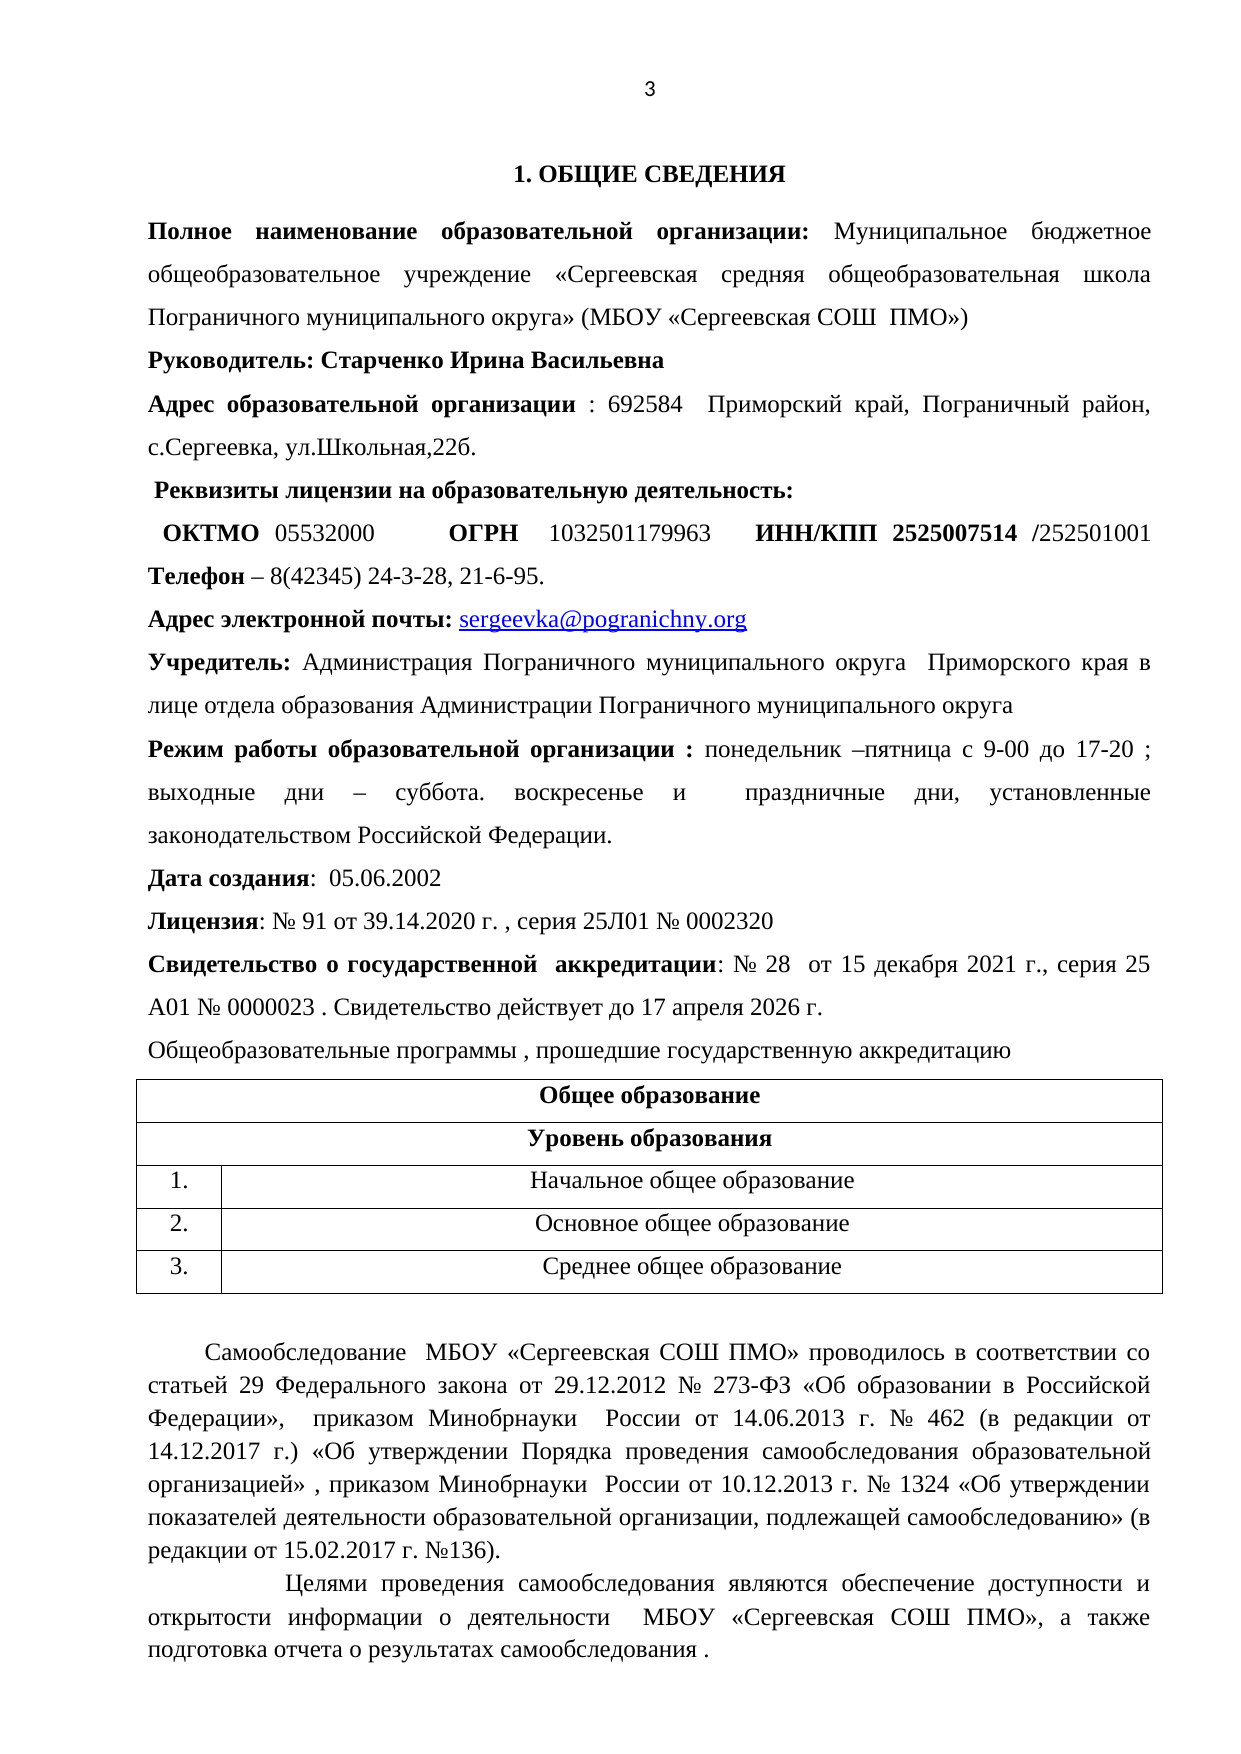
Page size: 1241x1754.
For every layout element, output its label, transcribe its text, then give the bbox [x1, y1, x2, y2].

text ОКТМО 05532000 ОГРН 1032501179963 ИНН/КПП 2525007514 /252501001 Телефон – 8(42345) 24-3-28, 21-6-95. [148, 518, 1152, 590]
text Лицензия: № 91 от 39.14.2020 г. , серия 25Л01 № 0002320 [148, 906, 1152, 935]
text Целями проведения самообследования являются обеспечение доступности и открытости информации о деятельности МБОУ «Сергеевская СОШ ПМО», а также подготовка отчета о результатах самообследования . [148, 1568, 1152, 1663]
text Адрес образовательной организации : 692584 Приморский край, Пограничный район, с.Сергеевка, ул.Школьная,22б. [148, 389, 1152, 461]
table_cell Уровень образования [137, 1123, 1162, 1164]
text Режим работы образовательной организации : понедельник –пятница с 9-00 до 17-20 ; выходные дни – суббота. воскресенье и праздничные дни, установленные законодательством Российской Федерации. [148, 734, 1152, 849]
text 1. оБЩИЕ СВЕДЕНИЯ [148, 159, 1152, 187]
text Реквизиты лицензии на образовательную деятельность: [148, 475, 1152, 504]
table_cell 2. [137, 1209, 221, 1250]
table_cell Среднее общее образование [222, 1251, 1162, 1293]
table_header Общее образование [137, 1080, 1162, 1122]
text Дата создания: 05.06.2002 [148, 863, 1152, 892]
text Самообследование МБОУ «Сергеевская СОШ ПМО» проводилось в соответствии со статьей 29 Федерального закона от 29.12.2012 № 273-ФЗ «Об образовании в Российской Федерации», приказом Минобрнауки России от 14.06.2013 г. № 462 (в редакции от 14.12.2017 г.) «Об утверждении Порядка проведения самообследования образовательной организацией» , приказом Минобрнауки России от 10.12.2013 г. № 1324 «Об утверждении показателей деятельности образовательной организации, подлежащей самообследованию» (в редакции от 15.02.2017 г. №136). [148, 1337, 1152, 1564]
text Руководитель: Старченко Ирина Васильевна [148, 346, 1152, 374]
text Учредитель: Администрация Пограничного муниципального округа Приморского края в лице отдела образования Администрации Пограничного муниципального округа [148, 647, 1152, 719]
text Адрес электронной почты: sergeevka@pogranichny.org [148, 604, 1152, 633]
text Общеобразовательные программы , прошедшие государственную аккредитацию [148, 1036, 1152, 1064]
text Полное наименование образовательной организации: Муниципальное бюджетное общеобразовательное учреждение «Сергеевская средняя общеобразовательная школа Пограничного муниципального округа» (МБОУ «Сергеевская СОШ ПМО») [148, 216, 1152, 331]
text Свидетельство о государственной аккредитации: № 28 от 15 декабря 2021 г., серия 25 А01 № 0000023 . Свидетельство действует до 17 апреля 2026 г. [148, 949, 1152, 1021]
table_cell Начальное общее образование [222, 1166, 1162, 1207]
table_cell 3. [137, 1251, 221, 1293]
table_cell 1. [137, 1166, 221, 1207]
table_cell Основное общее образование [222, 1209, 1162, 1250]
